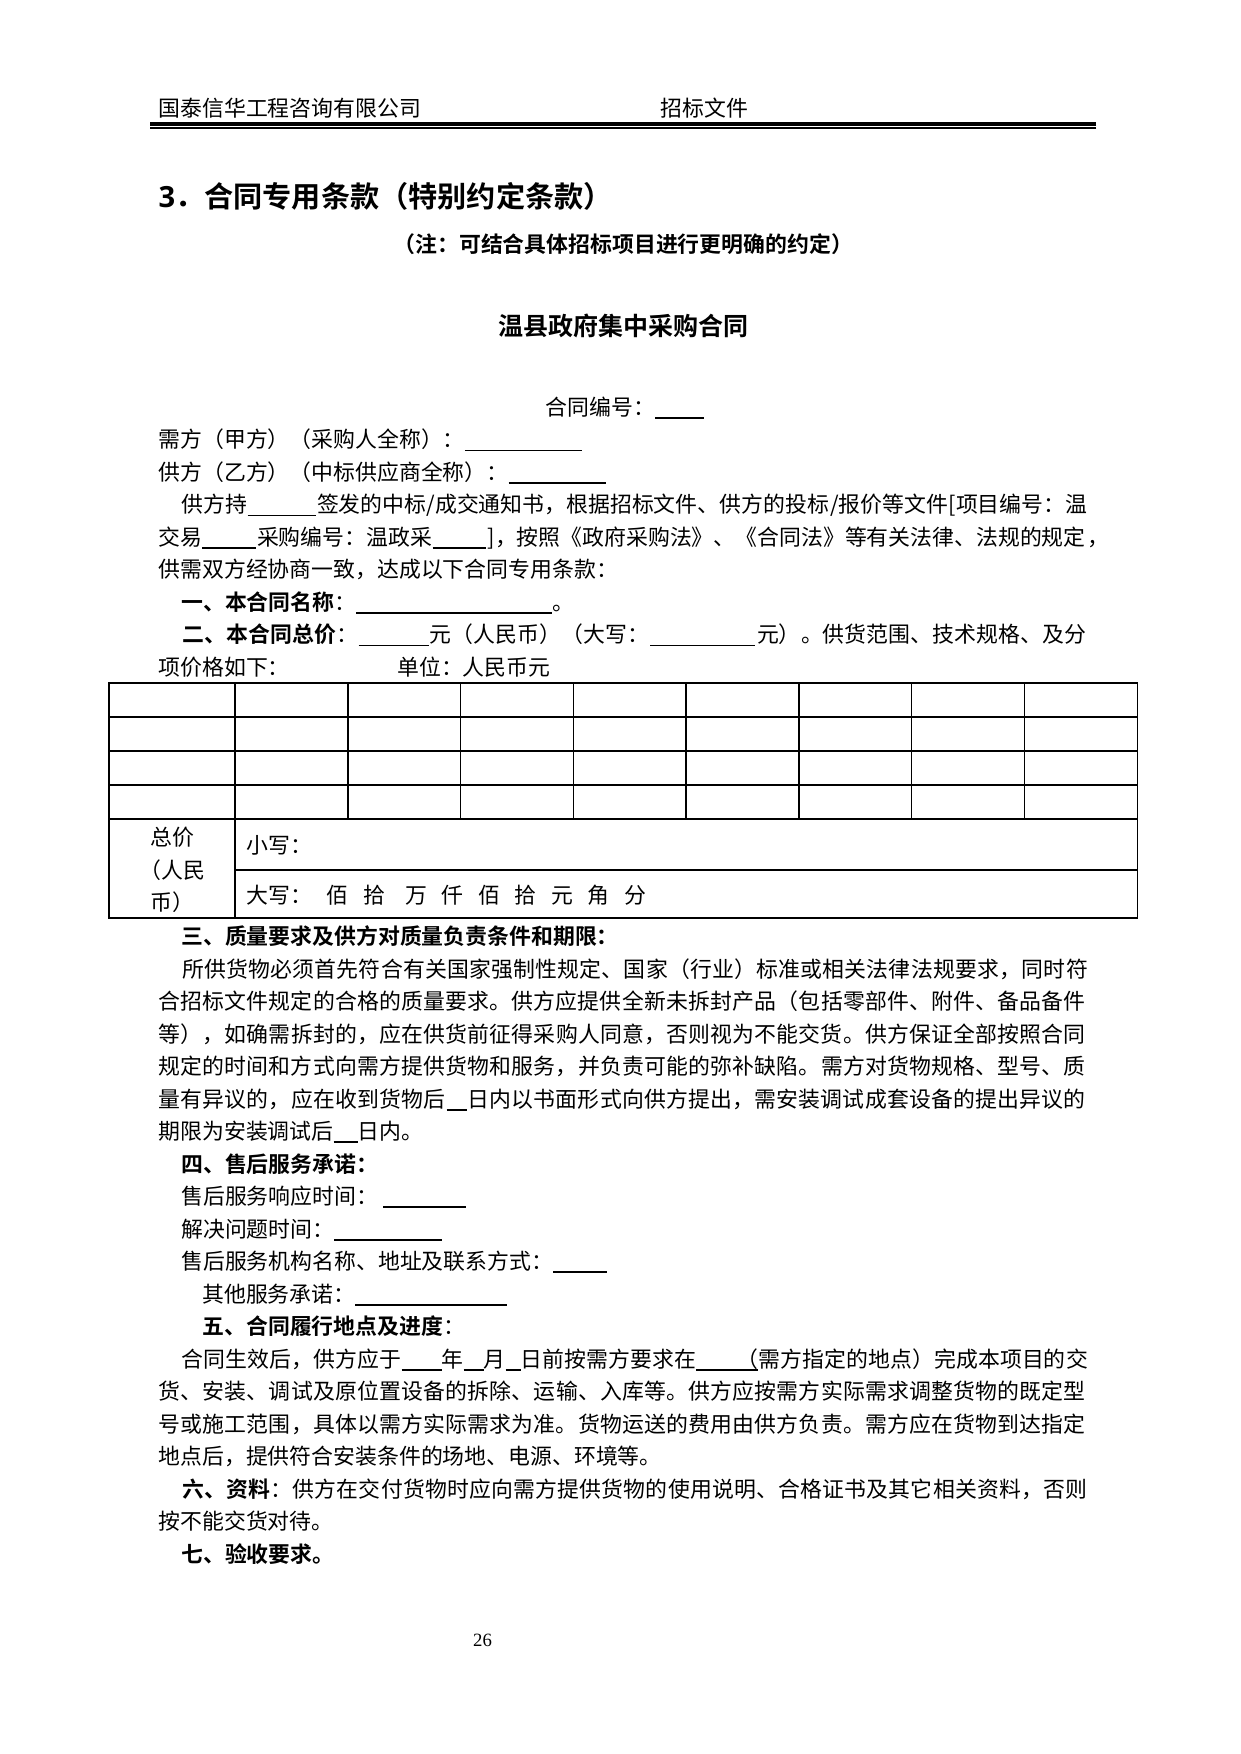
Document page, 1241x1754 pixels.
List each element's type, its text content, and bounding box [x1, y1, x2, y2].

table_cell 小写： [236, 820, 1137, 869]
text 供方（乙方）（中标供应商全称）： [158, 454, 1088, 487]
table_cell [912, 718, 1024, 750]
table_cell [236, 752, 347, 784]
table_header [912, 684, 1024, 716]
table_cell [236, 786, 347, 818]
table_cell [800, 752, 911, 784]
table_cell 总价 （人民币） [110, 820, 234, 917]
text 一、本合同名称： 。 [158, 584, 1088, 617]
table_header [236, 684, 347, 716]
text 温县政府集中采购合同 [158, 292, 1088, 357]
table_header [800, 684, 911, 716]
text 五、合同履行地点及进度： [158, 1309, 1088, 1341]
text 解决问题时间： [158, 1211, 1088, 1244]
text 所供货物必须首先符合有关国家强制性规定、国家（行业）标准或相关法律法规要求，同时符合招标文件规定的合格的质量要求。供方应提供全新未拆封产品（包括零部件、附件、备品备件等），如确需拆封的，应在供货前征得采购人同意，否则视为不能交货。供方保证全部按照合同规定的时间和方式向需方提供货物和服务，并负责可能的弥补缺陷。需方对货物规格、型号、质量有异议的，应在收到货物后 日内以书面形式向供方提出，需安装调试成套设备的提出异议的期限为安装调试后 日内。 [158, 951, 1088, 1146]
table_cell [110, 752, 234, 784]
text 七、验收要求。 [158, 1536, 1088, 1569]
table_cell [1025, 718, 1137, 750]
table_header [687, 684, 798, 716]
table_cell [687, 718, 798, 750]
table_cell [349, 786, 460, 818]
table_cell 大写： 佰 拾 万 仟 佰 拾 元 角 分 [236, 871, 1137, 917]
text 3．合同专用条款（特别约定条款） [158, 162, 1088, 227]
table_cell [912, 752, 1024, 784]
table_cell [461, 752, 573, 784]
text 合同编号： [158, 389, 1088, 422]
text 需方（甲方）（采购人全称）： [158, 422, 1088, 454]
table_cell [574, 718, 685, 750]
table_cell [349, 718, 460, 750]
text 六、资料：供方在交付货物时应向需方提供货物的使用说明、合格证书及其它相关资料，否则按不能交货对待。 [158, 1471, 1088, 1536]
text 合同生效后，供方应于 年 月 日前按需方要求在 （需方指定的地点）完成本项目的交货、安装、调试及原位置设备的拆除、运输、入库等。供方应按需方实际需求调整货物的既定型号或施工范围，具体以需方实际需求为准。货物运送的费用由供方负责。需方应在货物到达指定地点后，提供符合安装条件的场地、电源、环境等。 [158, 1341, 1088, 1471]
table_cell [110, 786, 234, 818]
table_cell [110, 718, 234, 750]
table_cell [912, 786, 1024, 818]
text 售后服务机构名称、地址及联系方式： [158, 1244, 1088, 1276]
table_cell [1025, 752, 1137, 784]
table_cell [687, 786, 798, 818]
text （注：可结合具体招标项目进行更明确的约定） [158, 227, 1088, 259]
table_cell [687, 752, 798, 784]
text 四、售后服务承诺： [158, 1146, 1088, 1179]
table_cell [574, 786, 685, 818]
table_cell [800, 786, 911, 818]
table_header [349, 684, 460, 716]
table_cell [461, 786, 573, 818]
table_cell [800, 718, 911, 750]
table_cell [1025, 786, 1137, 818]
table_header [461, 684, 573, 716]
table_cell [349, 752, 460, 784]
table_header [574, 684, 685, 716]
text 三、质量要求及供方对质量负责条件和期限： [158, 919, 1088, 951]
table_header [110, 684, 234, 716]
table_cell [236, 718, 347, 750]
table_header [1025, 684, 1137, 716]
text 供方持 签发的中标/成交通知书，根据招标文件、供方的投标/报价等文件[项目编号：温交易 采购编号：温政采 ]，按照《政府采购法》、《合同法》等有关法律、法规的规定，供需双方经协商一致，达成以下合同专用条款： [158, 487, 1088, 584]
text 二、本合同总价： 元（人民币）（大写： 元）。供货范围、技术规格、及分项价格如下： 单位：人民币元 [158, 617, 1088, 682]
text 售后服务响应时间： [158, 1179, 1088, 1211]
table_cell [574, 752, 685, 784]
table_cell [461, 718, 573, 750]
text 其他服务承诺： [158, 1276, 1088, 1309]
